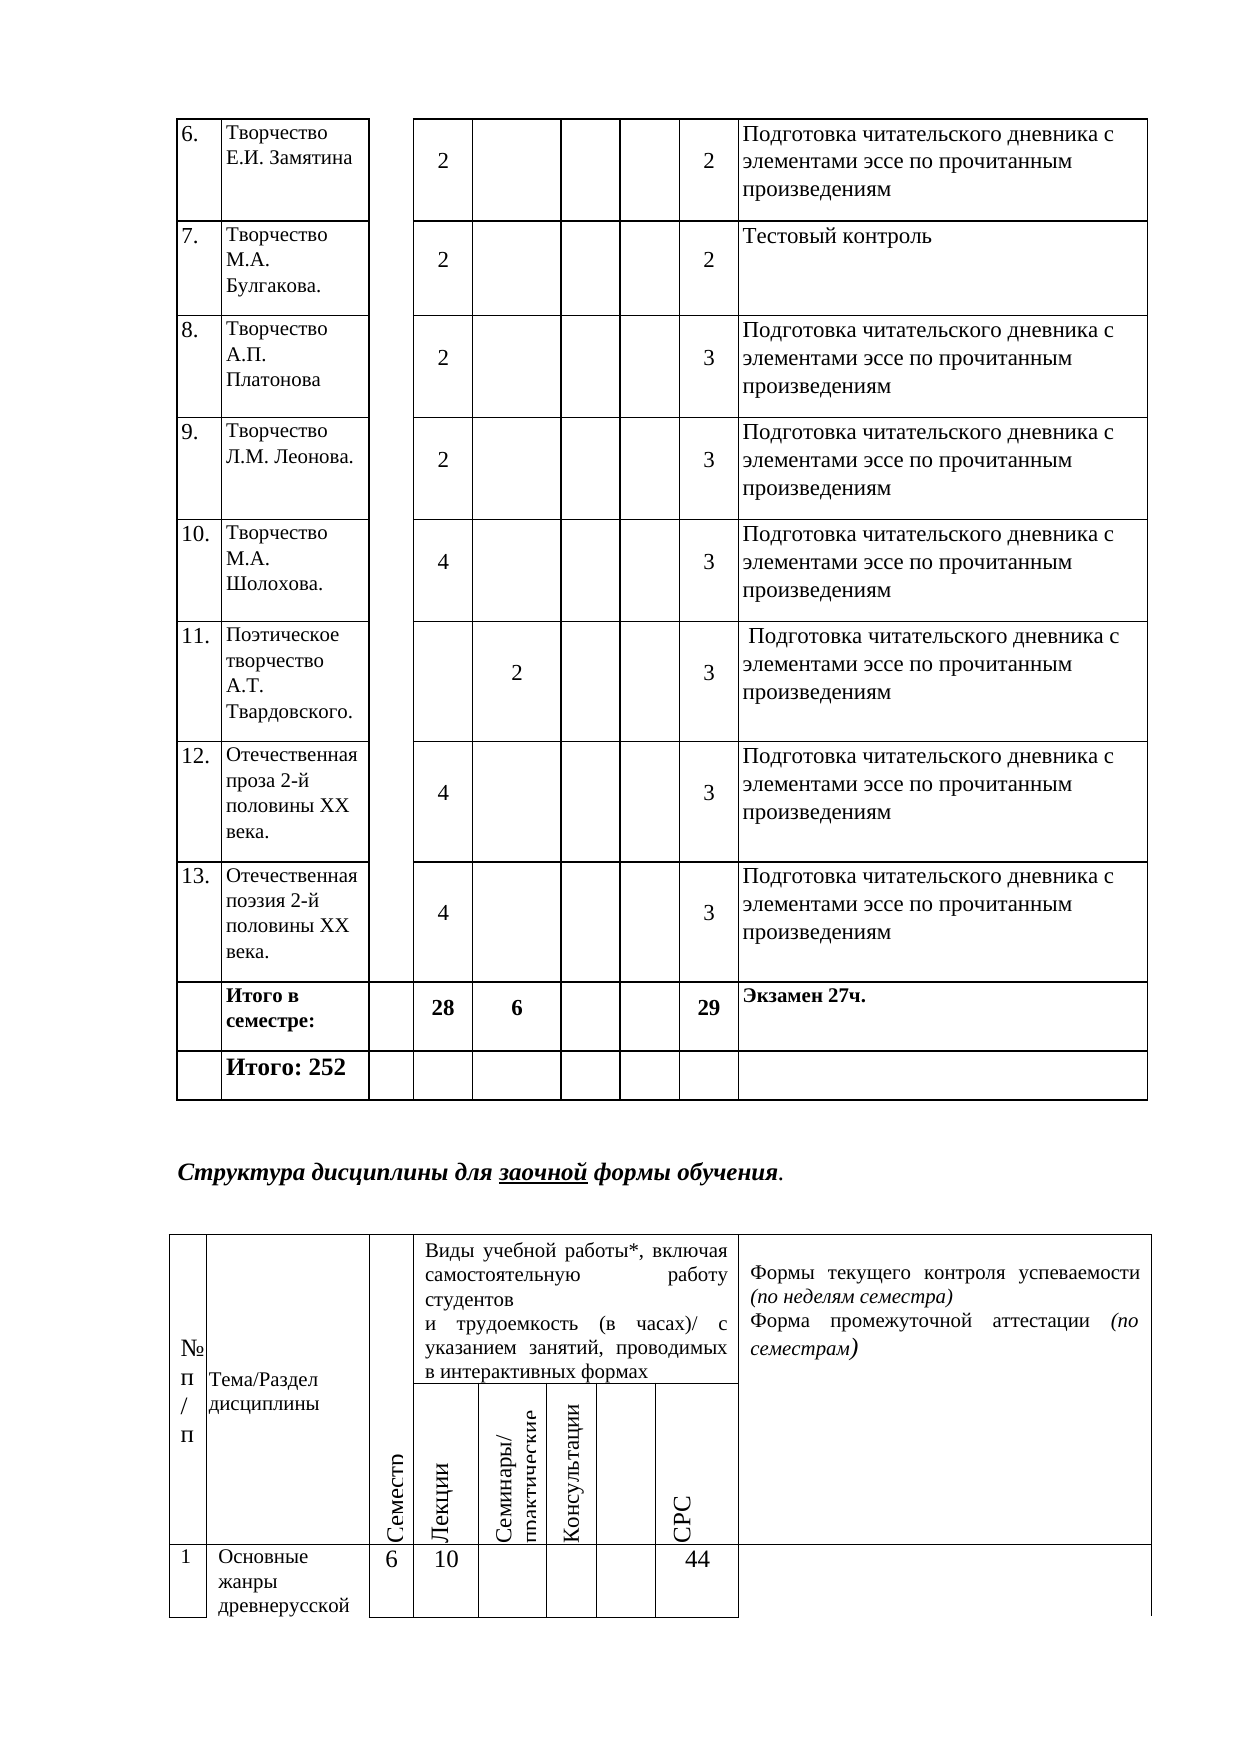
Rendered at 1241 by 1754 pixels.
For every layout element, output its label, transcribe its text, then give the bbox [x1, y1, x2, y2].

table_cell 2 [414, 418, 472, 519]
table_cell 2 [680, 222, 738, 315]
table_cell [621, 863, 679, 981]
table_cell [414, 622, 472, 741]
table_cell 4 [414, 742, 472, 861]
table_cell 9. [178, 418, 221, 519]
table_cell [739, 1052, 1147, 1099]
table_cell [473, 1052, 560, 1099]
table_cell 3 [680, 418, 738, 519]
table_cell [562, 222, 619, 315]
table_cell [562, 983, 619, 1050]
table_cell [479, 1545, 546, 1617]
table_cell Экзамен 27ч. [739, 983, 1147, 1050]
table_cell [562, 742, 619, 861]
table_cell [621, 1052, 679, 1099]
table_cell 3 [680, 622, 738, 741]
table_cell [473, 520, 560, 621]
table_cell Тестовый контроль [739, 222, 1147, 315]
table_cell [562, 418, 619, 519]
table_header Тема/Раздел дисциплины [207, 1235, 369, 1543]
table_cell [178, 983, 221, 1050]
table_cell СРС [656, 1384, 738, 1543]
table_cell [621, 520, 679, 621]
table_cell 2 [473, 622, 560, 741]
table_cell [473, 863, 560, 981]
table_cell 3 [680, 316, 738, 417]
table_cell Подготовка читательского дневника с элементами эссе по прочитанным произведениям [739, 316, 1147, 417]
table_cell Творчество Л.М. Леонова. [222, 418, 368, 519]
table_cell [473, 222, 560, 315]
table_header Семестр [370, 1235, 413, 1543]
table_cell 10 [414, 1545, 478, 1617]
table_cell Подготовка читательского дневника с элементами эссе по прочитанным произведениям [739, 520, 1147, 621]
table_cell 4 [414, 520, 472, 621]
table_cell 7. [178, 222, 221, 315]
table_cell [562, 863, 619, 981]
table_cell [621, 622, 679, 741]
table_cell [562, 622, 619, 741]
table_cell 1 [170, 1545, 206, 1617]
table_cell Подготовка читательского дневника с элементами эссе по прочитанным произведениям [739, 742, 1147, 861]
text Структура дисциплины для заочной формы обучения. [177, 1157, 1152, 1186]
table_cell [562, 520, 619, 621]
table_cell [739, 1545, 1152, 1617]
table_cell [207, 1545, 369, 1617]
table_cell Консультации [547, 1384, 596, 1543]
table_cell Подготовка читательского дневника с элементами эссе по прочитанным произведениям [739, 622, 1147, 741]
table_cell Поэтическое творчество А.Т. Твардовского. [222, 622, 368, 741]
table_cell 3 [680, 520, 738, 621]
table_header Формы текущего контроля успеваемости (по неделям семестра) Форма промежуточной аттестации (по семестрам) [739, 1235, 1151, 1383]
table_cell 13. [178, 863, 221, 981]
table_cell Подготовка читательского дневника с элементами эссе по прочитанным произведениям [739, 863, 1147, 981]
table_cell [562, 120, 619, 220]
table_cell Семинары/ практические [479, 1384, 546, 1543]
table_cell [370, 1052, 413, 1099]
table_cell [680, 1052, 738, 1099]
table_cell [597, 1384, 655, 1543]
table_cell Подготовка читательского дневника с элементами эссе по прочитанным произведениям [739, 418, 1147, 519]
table_cell [473, 418, 560, 519]
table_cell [739, 120, 1147, 220]
table_cell 4 [414, 863, 472, 981]
table_cell Творчество А.П. Платонова [222, 316, 368, 417]
table_cell 8. [178, 316, 221, 417]
table_header № п/п [170, 1235, 206, 1543]
table_cell [414, 1052, 472, 1099]
table_cell [473, 120, 560, 220]
table_cell Творчество М.А. Шолохова. [222, 520, 368, 621]
table_cell Творчество М.А. Булгакова. [222, 222, 368, 315]
table_cell Лекции [414, 1384, 478, 1543]
table_cell 2 [414, 316, 472, 417]
table_cell [370, 983, 413, 1050]
table_cell [473, 742, 560, 861]
table_cell [621, 222, 679, 315]
table_cell 28 [414, 983, 472, 1050]
table_cell 10. [178, 520, 221, 621]
table_cell [178, 1052, 221, 1099]
table_cell Итого: 252 [222, 1052, 368, 1099]
table_cell [621, 120, 679, 220]
table_cell [621, 983, 679, 1050]
table_cell 6 [370, 1545, 413, 1617]
table_cell [739, 1383, 1151, 1543]
table_cell Отечественная поэзия 2-й половины ХХ века. [222, 863, 368, 981]
table_cell [547, 1545, 596, 1617]
table_cell Итого в семестре: [222, 983, 368, 1050]
table_cell [597, 1545, 655, 1617]
table_header Виды учебной работы*, включая самостоятельную работу студентов и трудоемкость (в часах)/ с указанием занятий, проводимых в интерактивных формах [414, 1235, 738, 1383]
table_cell [621, 742, 679, 861]
table_cell [562, 1052, 619, 1099]
table_cell 29 [680, 983, 738, 1050]
table_cell [473, 316, 560, 417]
table_cell Отечественная проза 2-й половины ХХ века. [222, 742, 368, 861]
table_cell 44 [656, 1545, 738, 1617]
table_cell 3 [680, 742, 738, 861]
table_cell [562, 316, 619, 417]
table_cell [621, 316, 679, 417]
table_cell Творчество Е.И. Замятина [222, 120, 368, 220]
table_cell 6 [473, 983, 560, 1050]
table_cell 12. [178, 742, 221, 861]
table_cell 11. [178, 622, 221, 741]
table_cell [621, 418, 679, 519]
table_cell 2 [414, 120, 472, 220]
table_cell 6. [178, 120, 221, 220]
table_cell 2 [414, 222, 472, 315]
table_cell 2 [680, 120, 738, 220]
table_cell 3 [680, 863, 738, 981]
